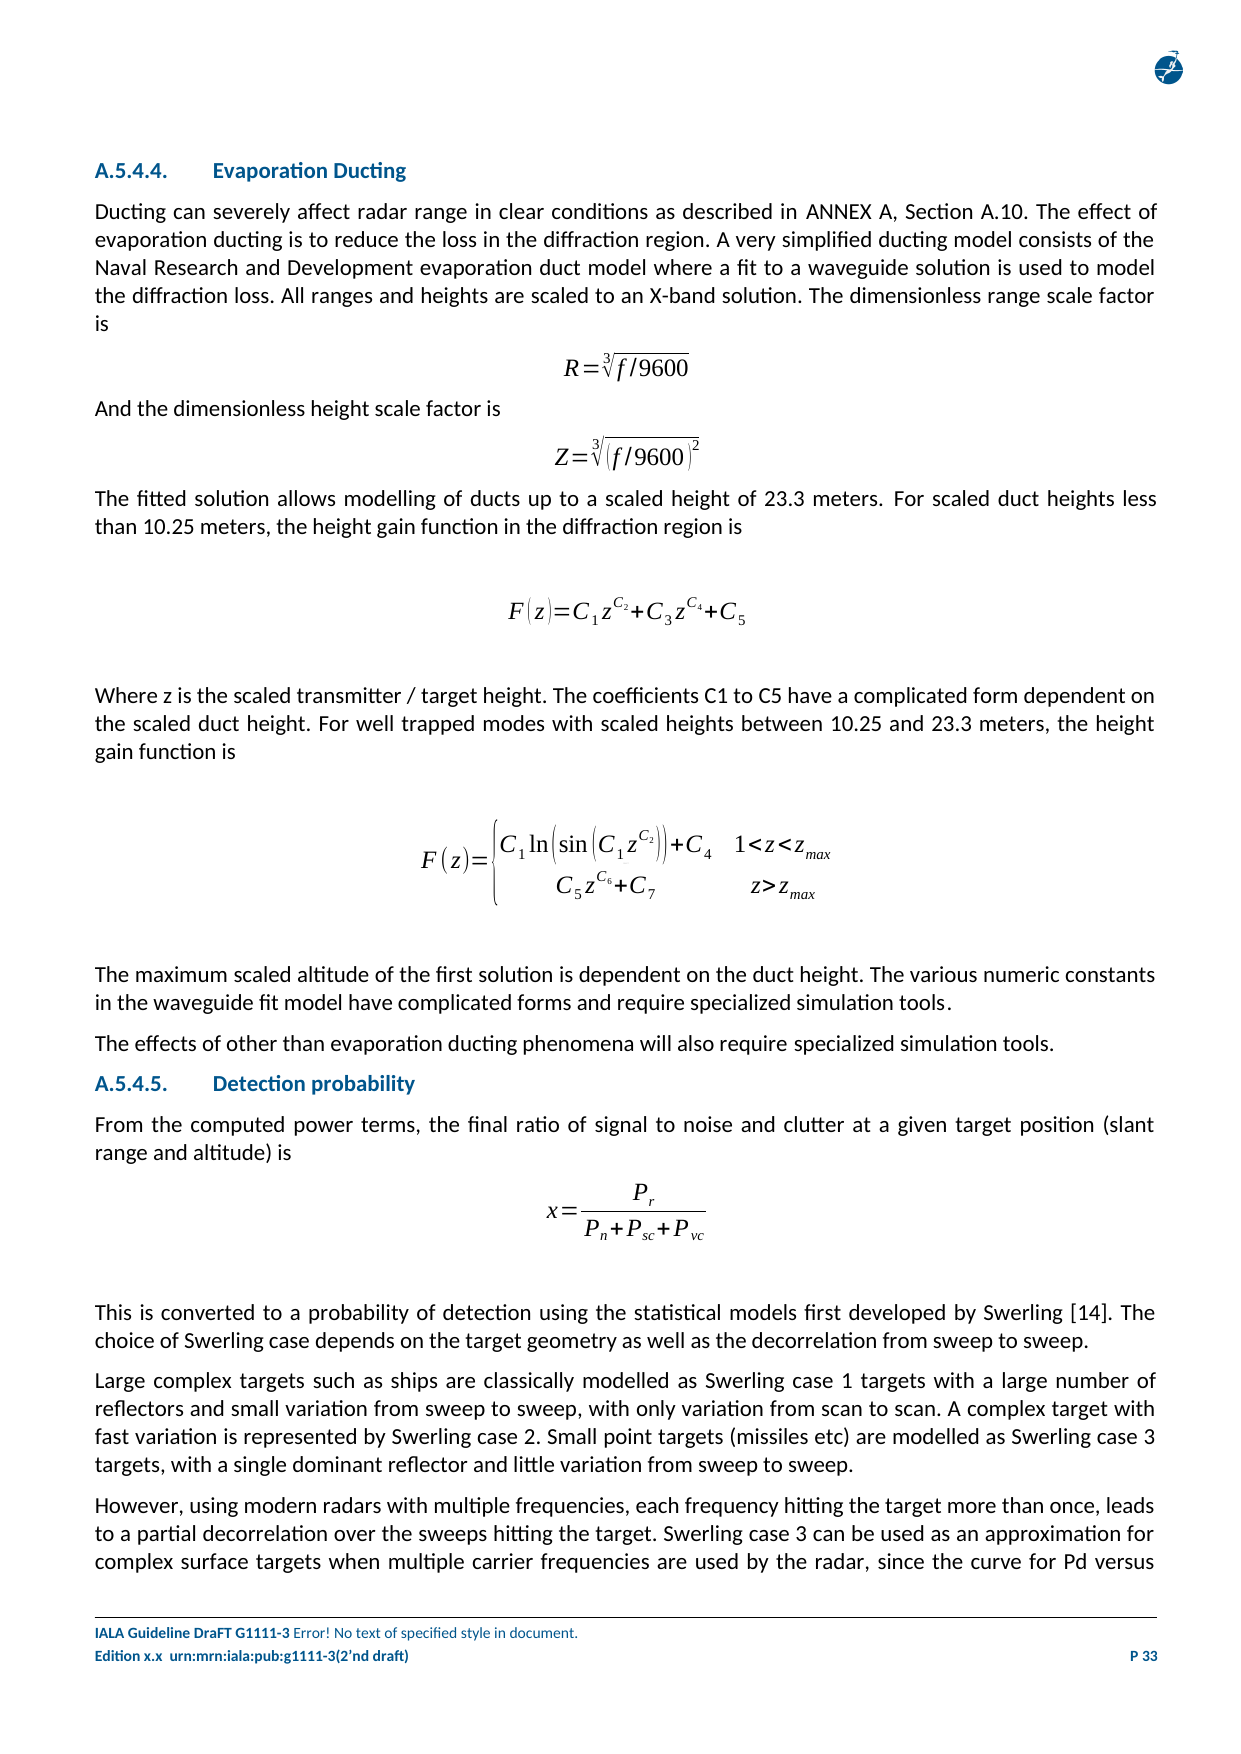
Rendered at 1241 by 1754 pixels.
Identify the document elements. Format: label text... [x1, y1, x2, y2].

text Where z is the scaled transmitter / target height. The coefficients C1 to C5 have a complicated form dependent on the scaled duct height. For well trapped modes with scaled heights between 10.25 and 23.3 meters, the height gain function is [94, 681, 1157, 765]
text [94, 1491, 1157, 1575]
text The fitted solution allows modelling of ducts up to a scaled height of 23.3 meters. For scaled duct heights less than 10.25 meters, the height gain function in the diffraction region is [94, 484, 1157, 540]
text Detection probability [94, 1069, 1157, 1097]
text Ducting can severely affect radar range in clear conditions as described in ANNEX A, Section A.10. The effect of evaporation ducting is to reduce the loss in the diffraction region. A very simplified ducting model consists of the Naval Research and Development evaporation duct model where a fit to a waveguide solution is used to model the diffraction loss. All ranges and heights are scaled to an X-band solution. The dimensionless range scale factor is [94, 197, 1157, 337]
text The maximum scaled altitude of the first solution is dependent on the duct height. The various numeric constants in the waveguide fit model have complicated forms and require specialized simulation tools. [94, 960, 1157, 1016]
text Large complex targets such as ships are classically modelled as Swerling case 1 targets with a large number of reflectors and small variation from sweep to sweep, with only variation from scan to scan. A complex target with fast variation is represented by Swerling case 2. Small point targets (missiles etc) are modelled as Swerling case 3 targets, with a single dominant reflector and little variation from sweep to sweep. [94, 1366, 1157, 1478]
text The effects of other than evaporation ducting phenomena will also require specialized simulation tools. [94, 1029, 1157, 1057]
text And the dimensionless height scale factor is [94, 394, 1157, 423]
text From the computed power terms, the final ratio of signal to noise and clutter at a given target position (slant range and altitude) is [94, 1110, 1157, 1166]
text Evaporation Ducting [94, 157, 1157, 185]
text This is converted to a probability of detection using the statistical models first developed by Swerling [14]. The choice of Swerling case depends on the target geometry as well as the decorrelation from sweep to sweep. [94, 1298, 1157, 1354]
picture [1123, 0, 1241, 119]
